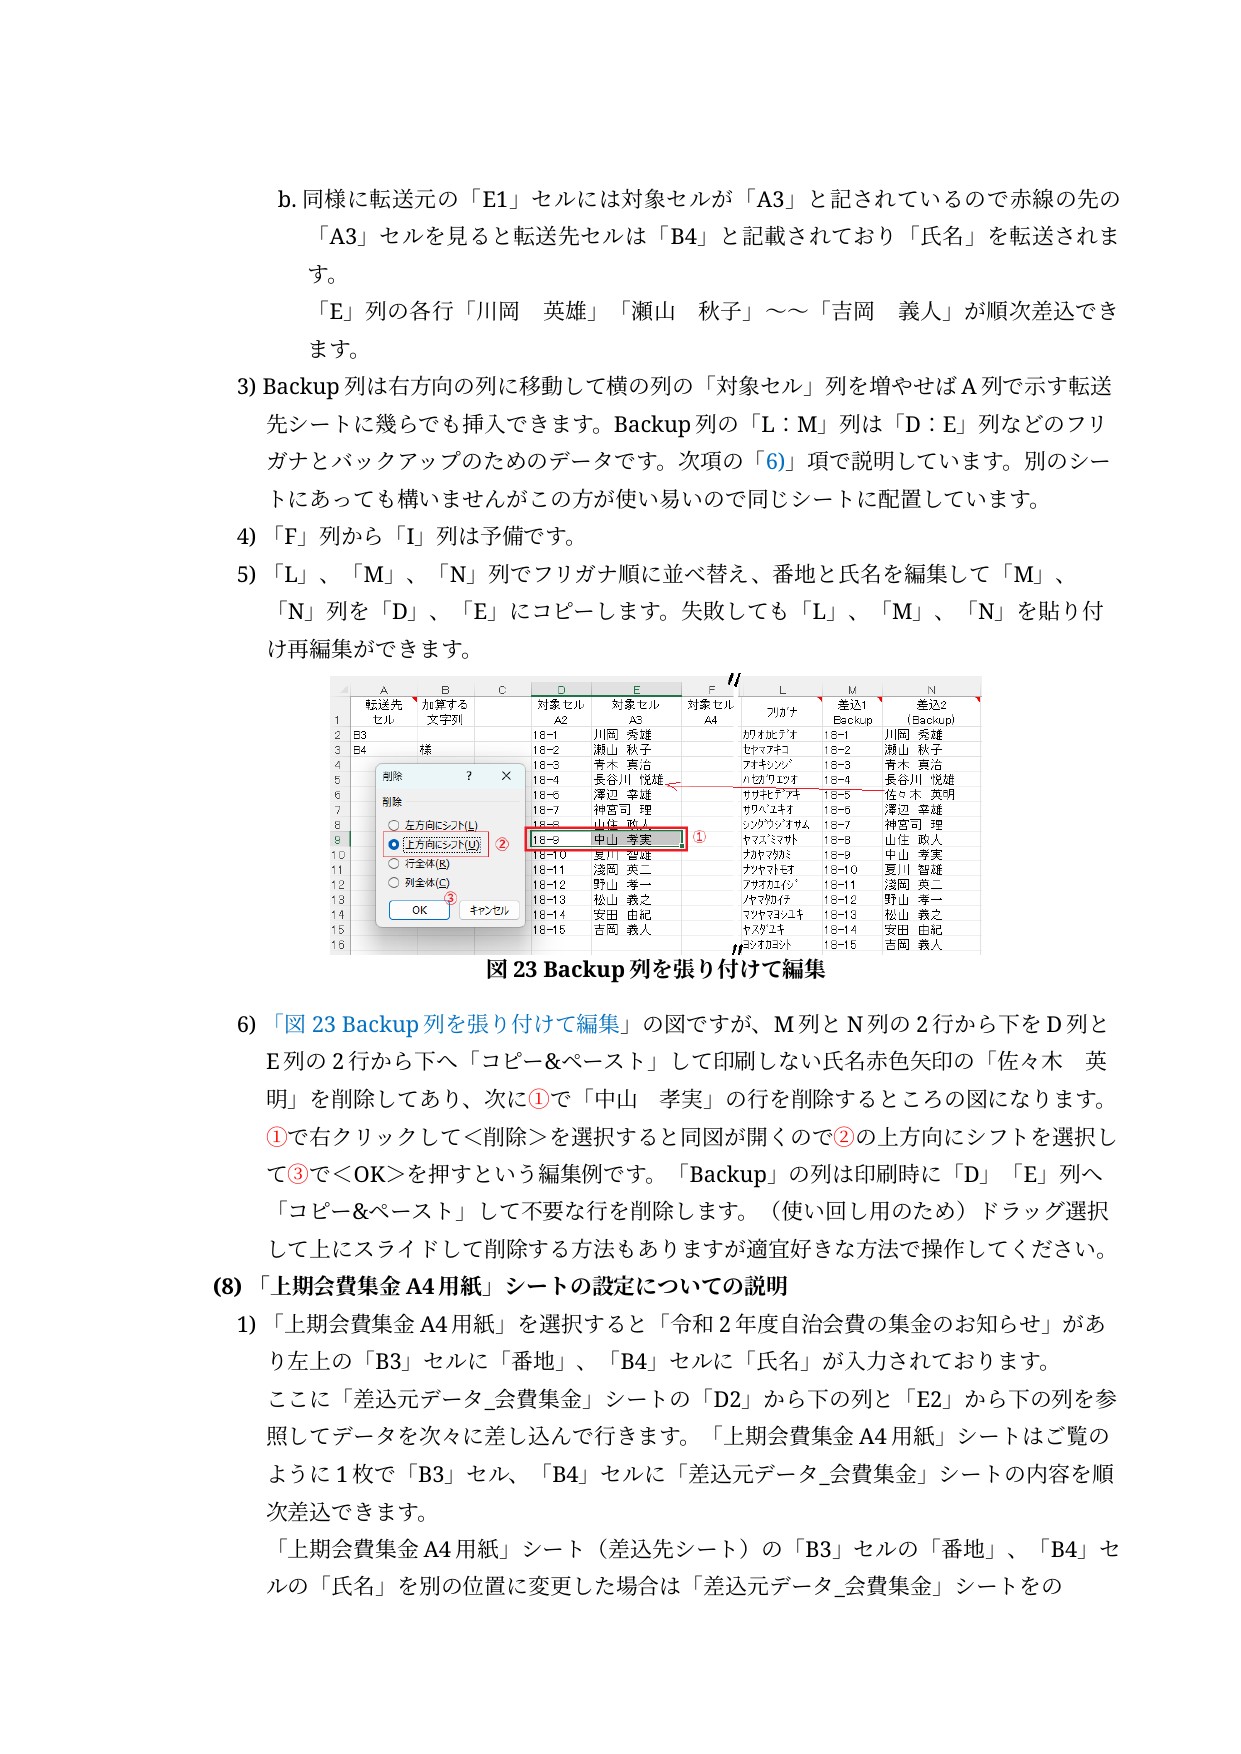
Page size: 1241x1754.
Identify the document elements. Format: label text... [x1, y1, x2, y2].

subtitle 「図 23 Backup列を張り付けて編集」の図ですが、M列とN列の2行から下をD列とE列の2行から下へ「コピー&ペースト」して印刷しない氏名赤色矢印の「佐々木 英明」を削除してあり、次に①で「中山 孝実」の行を削除するところの図になります。①で右クリックして＜削除＞を選択すると同図が開くので②の上方向にシフトを選択して③で＜OK＞を押すという編集例です。「Backup」の列は印刷時に「D」「E」列へ「コピー&ペースト」して不要な行を削除します。（使い回し用のため）ドラッグ選択して上にスライドして削除する方法もありますが適宜好きな方法で操作してください。 [237, 1004, 1122, 1267]
subtitle 「上期会費集金A4用紙」シートの設定についての説明 [213, 1267, 1122, 1304]
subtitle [237, 1304, 1122, 1604]
picture [330, 673, 982, 955]
subtitle 「F」列から「I」列は予備です。 [237, 517, 1122, 554]
subtitle 同様に転送元の「E1」セルには対象セルが「A3」と記されているので赤線の先の「A3」セルを見ると転送先セルは「B4」と記載されており「氏名」を転送されます。 「E」列の各行「川岡 英雄」「瀬山 秋子」～～「吉岡 義人」が順次差込できます。 [278, 179, 1122, 367]
subtitle 「L」、「M」、「N」列でフリガナ順に並べ替え、番地と氏名を編集して「M」、「N」列を「D」、「E」にコピーします。失敗しても「L」、「M」、「N」を貼り付け再編集ができます。 [237, 554, 1122, 667]
subtitle Backup列は右方向の列に移動して横の列の「対象セル」列を増やせばA列で示す転送先シートに幾らでも挿入できます。Backup列の「L：M」列は「D：E」列などのフリガナとバックアップのためのデータです。次項の「6)」項で説明しています。別のシートにあっても構いませんがこの方が使い易いので同じシートに配置しています。 [237, 367, 1122, 517]
